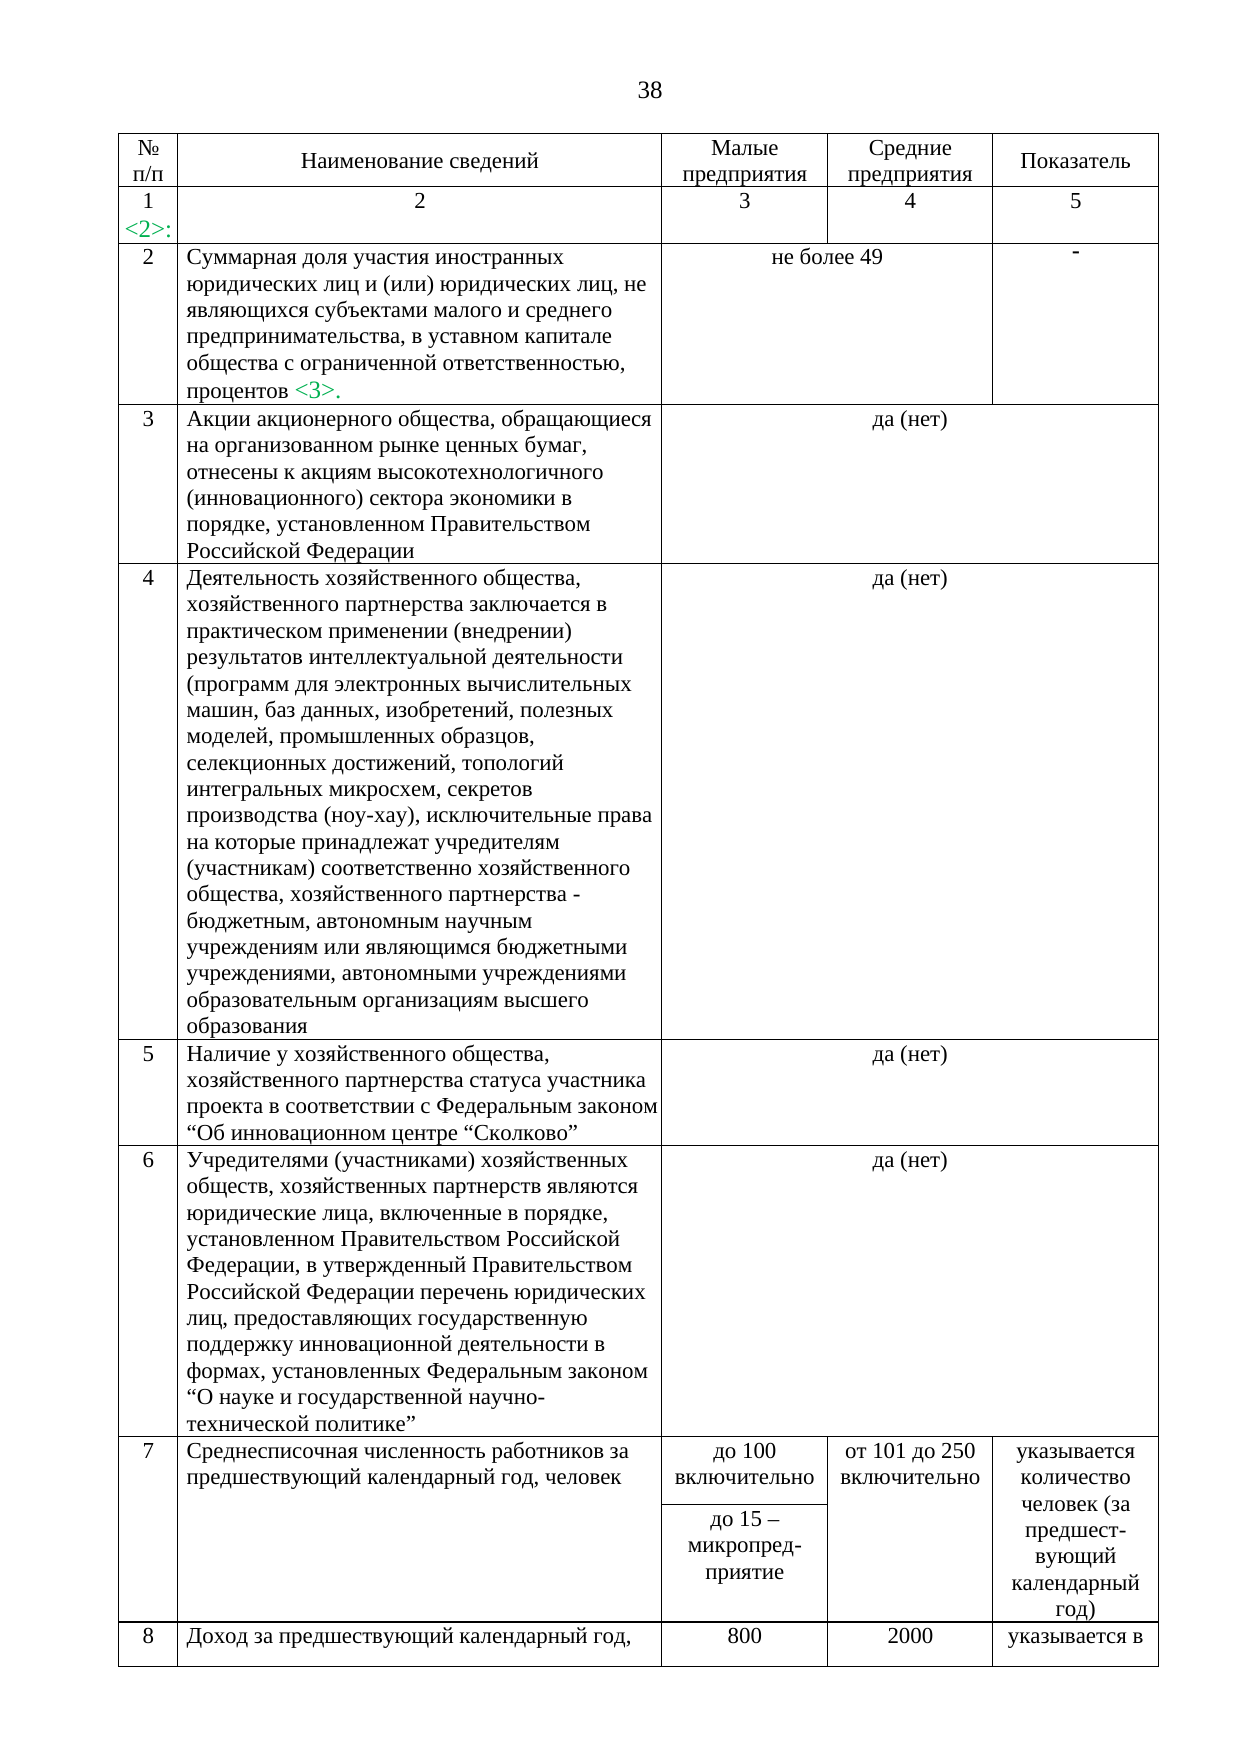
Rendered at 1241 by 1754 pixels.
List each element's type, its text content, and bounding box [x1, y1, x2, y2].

table_cell не более 49 [662, 244, 992, 404]
table_cell до 100 включительно [662, 1437, 827, 1504]
table_cell 6 [119, 1146, 177, 1436]
table_cell 3 [662, 187, 827, 242]
table_cell 7 [119, 1437, 177, 1621]
table_cell да (нет) [662, 405, 1158, 563]
table_cell 5 [993, 187, 1158, 242]
table_cell 800 [662, 1623, 827, 1666]
table_cell 4 [828, 187, 992, 242]
table_cell да (нет) [662, 1040, 1158, 1145]
table_cell 2 [178, 187, 661, 242]
table_cell 4 [119, 564, 177, 1038]
table_header Наименование сведений [178, 134, 661, 186]
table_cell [178, 1623, 661, 1666]
table_cell до 15 – микропредприятие [662, 1505, 827, 1621]
table_cell да (нет) [662, 564, 1158, 1038]
table_cell [993, 244, 1158, 404]
table_cell указывается количество человек (за предшествующий календарный год) [993, 1437, 1158, 1621]
table_cell Акции акционерного общества, обращающиеся на организованном рынке ценных бумаг, отнесены к акциям высокотехнологичного (инновационного) сектора экономики в порядке, установленном Правительством Российской Федерации [178, 405, 661, 563]
table_header Средние предприятия [828, 134, 992, 186]
table_cell 2 [119, 244, 177, 404]
table_header № п/п [119, 134, 177, 186]
table_cell Учредителями (участниками) хозяйственных обществ, хозяйственных партнерств являются юридические лица, включенные в порядке, установленном Правительством Российской Федерации, в утвержденный Правительством Российской Федерации перечень юридических лиц, предоставляющих государственную поддержку инновационной деятельности в формах, установленных Федеральным законом “О науке и государственной научно-технической политике” [178, 1146, 661, 1436]
table_header Малые предприятия [662, 134, 827, 186]
table_cell 8 [119, 1623, 177, 1666]
table_cell Среднесписочная численность работников за предшествующий календарный год, человек [178, 1437, 661, 1621]
table_cell 2000 [828, 1623, 992, 1666]
table_header Показатель [993, 134, 1158, 186]
table_cell Наличие у хозяйственного общества, хозяйственного партнерства статуса участника проекта в соответствии с Федеральным законом “Об инновационном центре “Сколково” [178, 1040, 661, 1145]
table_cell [993, 1623, 1158, 1666]
table_cell Суммарная доля участия иностранных юридических лиц и (или) юридических лиц, не являющихся субъектами малого и среднего предпринимательства, в уставном капитале общества с ограниченной ответственностью, процентов <3>. [178, 244, 661, 404]
table_cell да (нет) [662, 1146, 1158, 1436]
table_cell 5 [119, 1040, 177, 1145]
table_cell 1 <2>: [119, 187, 177, 242]
table_cell Деятельность хозяйственного общества, хозяйственного партнерства заключается в практическом применении (внедрении) результатов интеллектуальной деятельности (программ для электронных вычислительных машин, баз данных, изобретений, полезных моделей, промышленных образцов, селекционных достижений, топологий интегральных микросхем, секретов производства (ноу-хау), исключительные права на которые принадлежат учредителям (участникам) соответственно хозяйственного общества, хозяйственного партнерства - бюджетным, автономным научным учреждениям или являющимся бюджетными учреждениями, автономными учреждениями образовательным организациям высшего образования [178, 564, 661, 1038]
table_cell от 101 до 250 включительно [828, 1437, 992, 1621]
table_cell 3 [119, 405, 177, 563]
